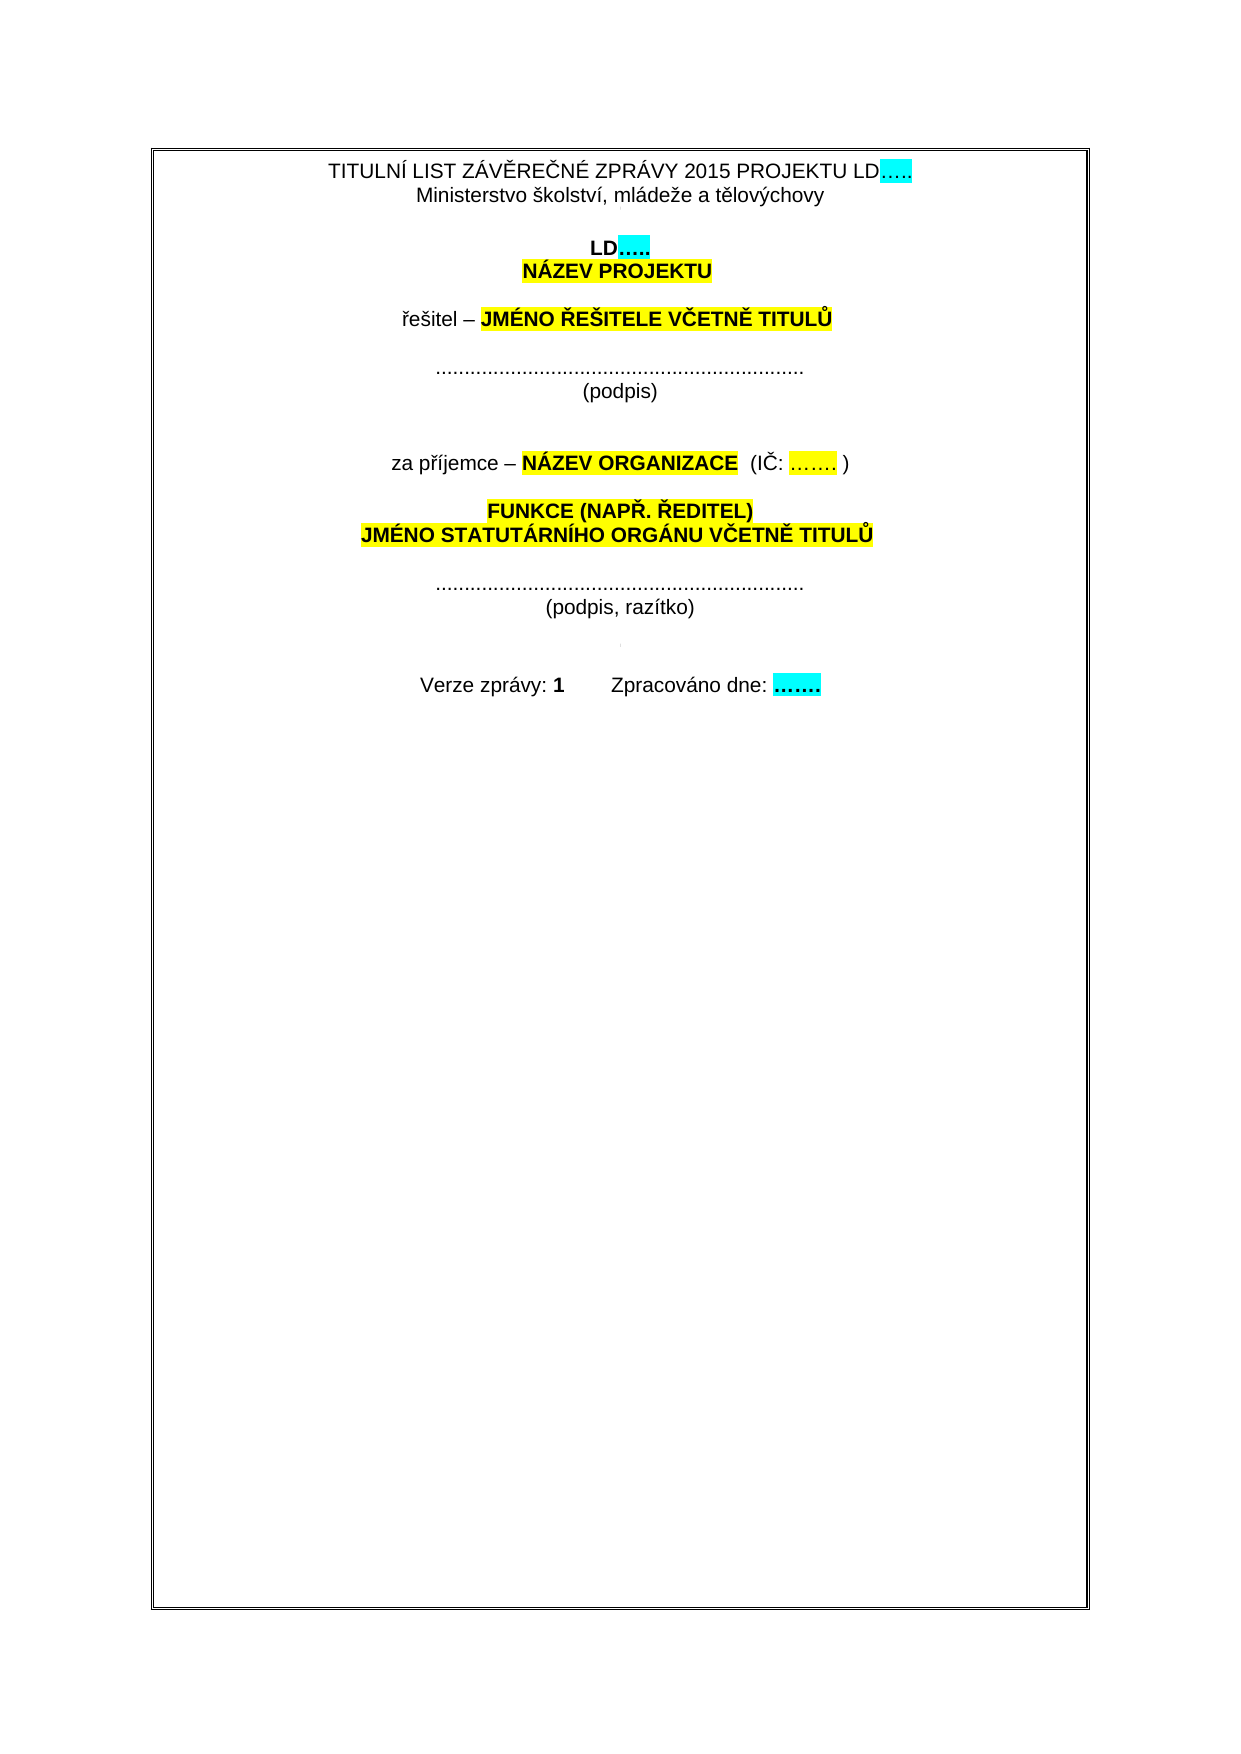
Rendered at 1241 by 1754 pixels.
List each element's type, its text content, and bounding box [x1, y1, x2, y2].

table_header TITULNÍ LIST ZÁVĚREČNÉ ZPRÁVY 2015 PROJEKTU LD….. Ministerstvo školství, mládeže a tělovýchovy LD….. NÁZEV PROJEKTU řešitel – JMÉNO ŘEŠITELE VČETNĚ TITULŮ ................................................................ (podpis) za příjemce – NÁZEV ORGANIZACE (IČ: ……. ) FUNKCE (NAPŘ. ŘEDITEL) JMÉNO STATUTÁRNÍHO ORGÁNU VČETNĚ TITULŮ ................................................................ (podpis, razítko) Verze zprávy: 1 Zpracováno dne: ……. [154, 151, 1086, 1606]
